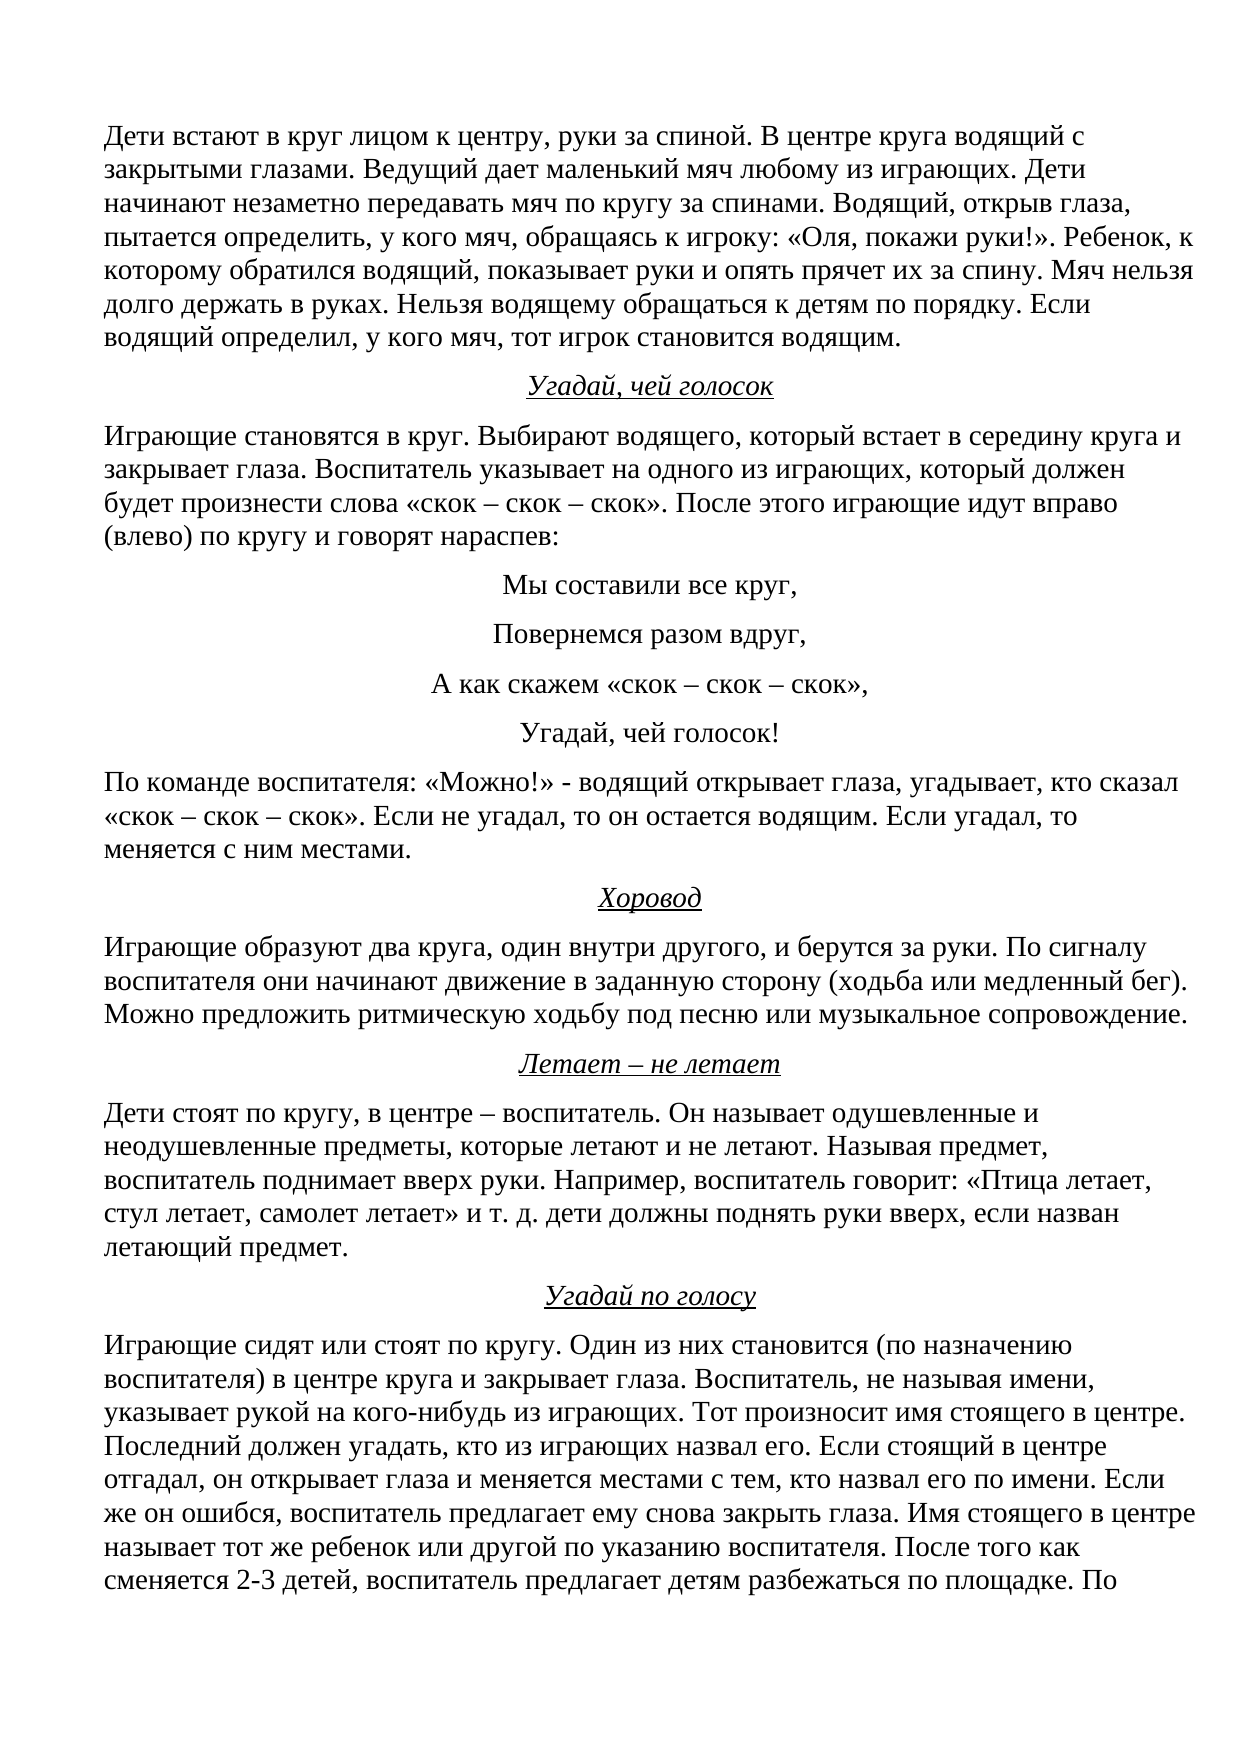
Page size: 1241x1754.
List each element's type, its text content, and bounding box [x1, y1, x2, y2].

text Угадай по голосу [103, 1278, 1196, 1312]
text Играющие образуют два круга, один внутри другого, и берутся за руки. По сигналу воспитателя они начинают движение в заданную сторону (ходьба или медленный бег). Можно предложить ритмическую ходьбу под песню или музыкальное сопровождение. [103, 929, 1196, 1030]
text По команде воспитателя: «Можно!» - водящий открывает глаза, угадывает, кто сказал «скок – скок – скок». Если не угадал, то он остается водящим. Если угадал, то меняется с ним местами. [103, 764, 1196, 865]
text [103, 1327, 1196, 1596]
text Хоровод [103, 880, 1196, 914]
text Дети встают в круг лицом к центру, руки за спиной. В центре круга водящий с закрытыми глазами. Ведущий дает маленький мяч любому из играющих. Дети начинают незаметно передавать мяч по кругу за спинами. Водящий, открыв глаза, пытается определить, у кого мяч, обращаясь к игроку: «Оля, покажи руки!». Ребенок, к которому обратился водящий, показывает руки и опять прячет их за спину. Мяч нельзя долго держать в руках. Нельзя водящему обращаться к детям по порядку. Если водящий определил, у кого мяч, тот игрок становится водящим. [103, 118, 1196, 353]
text А как скажем «скок – скок – скок», [103, 666, 1196, 699]
text Дети стоят по кругу, в центре – воспитатель. Он называет одушевленные и неодушевленные предметы, которые летают и не летают. Называя предмет, воспитатель поднимает вверх руки. Например, воспитатель говорит: «Птица летает, стул летает, самолет летает» и т. д. дети должны поднять руки вверх, если назван летающий предмет. [103, 1095, 1196, 1263]
text Летает – не летает [103, 1046, 1196, 1079]
text Повернемся разом вдруг, [103, 617, 1196, 650]
text Играющие становятся в круг. Выбирают водящего, который встает в середину круга и закрывает глаза. Воспитатель указывает на одного из играющих, который должен будет произнести слова «скок – скок – скок». После этого играющие идут вправо (влево) по кругу и говорят нараспев: [103, 418, 1196, 552]
text Мы составили все круг, [103, 567, 1196, 601]
text Угадай, чей голосок! [103, 715, 1196, 748]
text Угадай, чей голосок [103, 368, 1196, 402]
